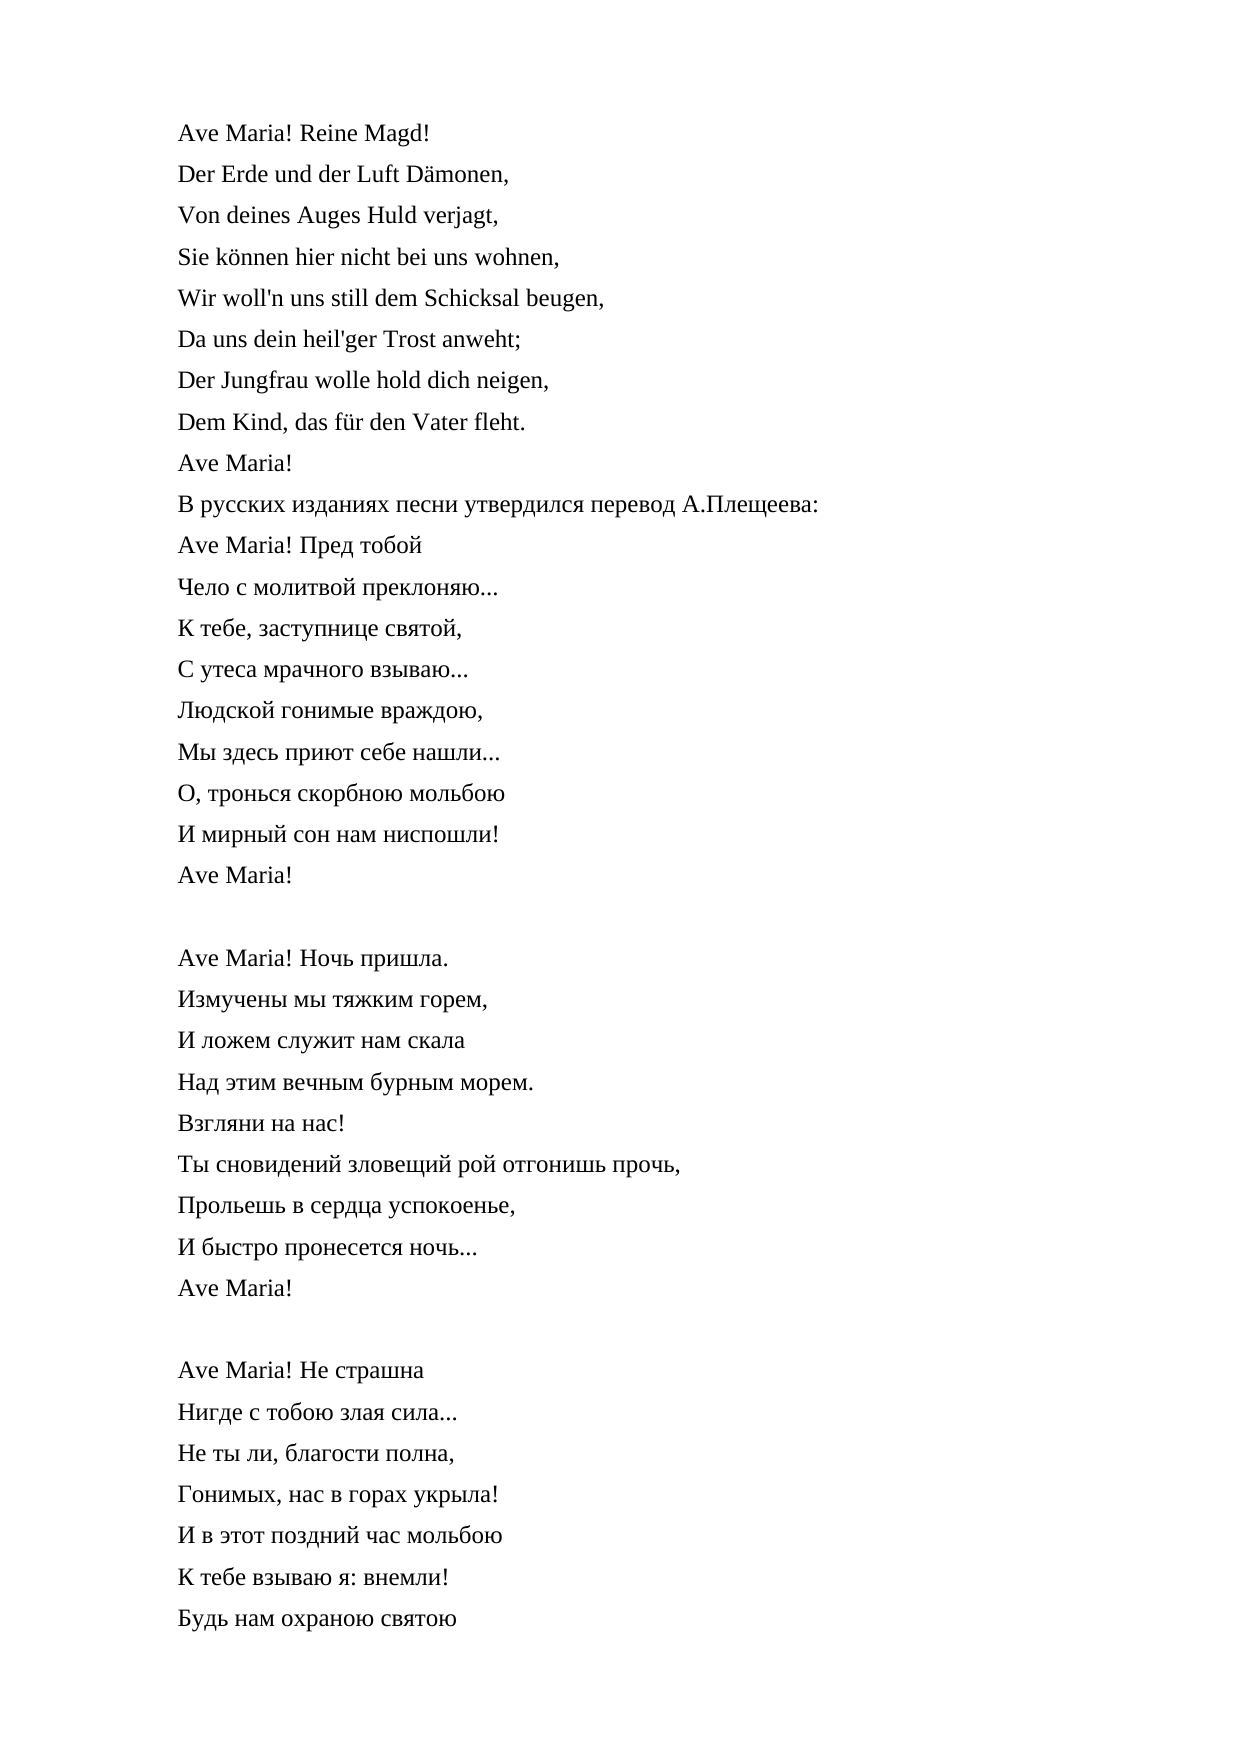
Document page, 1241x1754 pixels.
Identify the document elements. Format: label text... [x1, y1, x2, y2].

text К тебе, заступнице святой, [118, 613, 1122, 642]
text Нигде с тобою злая сила... [118, 1397, 1122, 1426]
text Wir woll'n uns still dem Schicksal beugen, [118, 283, 1122, 312]
text Гонимых, нас в горах укрыла! [118, 1479, 1122, 1508]
text И ложем служит нам скала [118, 1026, 1122, 1054]
text Не ты ли, благости полна, [118, 1438, 1122, 1467]
text Da uns dein heil'ger Trost anweht; [118, 324, 1122, 353]
text Ave Maria! Пред тобой [118, 531, 1122, 559]
text Ave Maria! [118, 861, 1122, 889]
text К тебе взываю я: внемли! [118, 1562, 1122, 1591]
text Взгляни на нас! [118, 1108, 1122, 1137]
text В русских изданиях песни утвердился перевод А.Плещеева: [118, 489, 1122, 518]
text Ave Maria! Reine Magd! [118, 118, 1122, 147]
text И мирный сон нам ниспошли! [118, 819, 1122, 848]
text И быстро пронесется ночь... [118, 1232, 1122, 1261]
text Der Jungfrau wolle hold dich neigen, [118, 366, 1122, 394]
text Прольешь в сердца успокоенье, [118, 1191, 1122, 1219]
text Ты сновидений зловещий рой отгонишь прочь, [118, 1149, 1122, 1178]
text Ave Maria! [118, 1273, 1122, 1302]
text Ave Maria! Не страшна [118, 1356, 1122, 1384]
text Над этим вечным бурным морем. [118, 1067, 1122, 1096]
text И в этот поздний час мольбою [118, 1521, 1122, 1549]
text Мы здесь приют себе нашли... [118, 737, 1122, 766]
text Von deines Auges Huld verjagt, [118, 201, 1122, 229]
text Der Erde und der Luft Dämonen, [118, 159, 1122, 188]
text Ave Maria! [118, 448, 1122, 477]
text Людской гонимые враждою, [118, 696, 1122, 724]
text О, тронься скорбною мольбою [118, 778, 1122, 807]
text Sie können hier nicht bei uns wohnen, [118, 242, 1122, 271]
text Dem Kind, das für den Vater fleht. [118, 407, 1122, 436]
text Будь нам охраною святою [118, 1603, 1122, 1632]
text Ave Maria! Ночь пришла. [118, 943, 1122, 972]
text Чело с молитвой преклоняю... [118, 572, 1122, 601]
text Измучены мы тяжким горем, [118, 984, 1122, 1013]
text С утеса мрачного взываю... [118, 654, 1122, 683]
